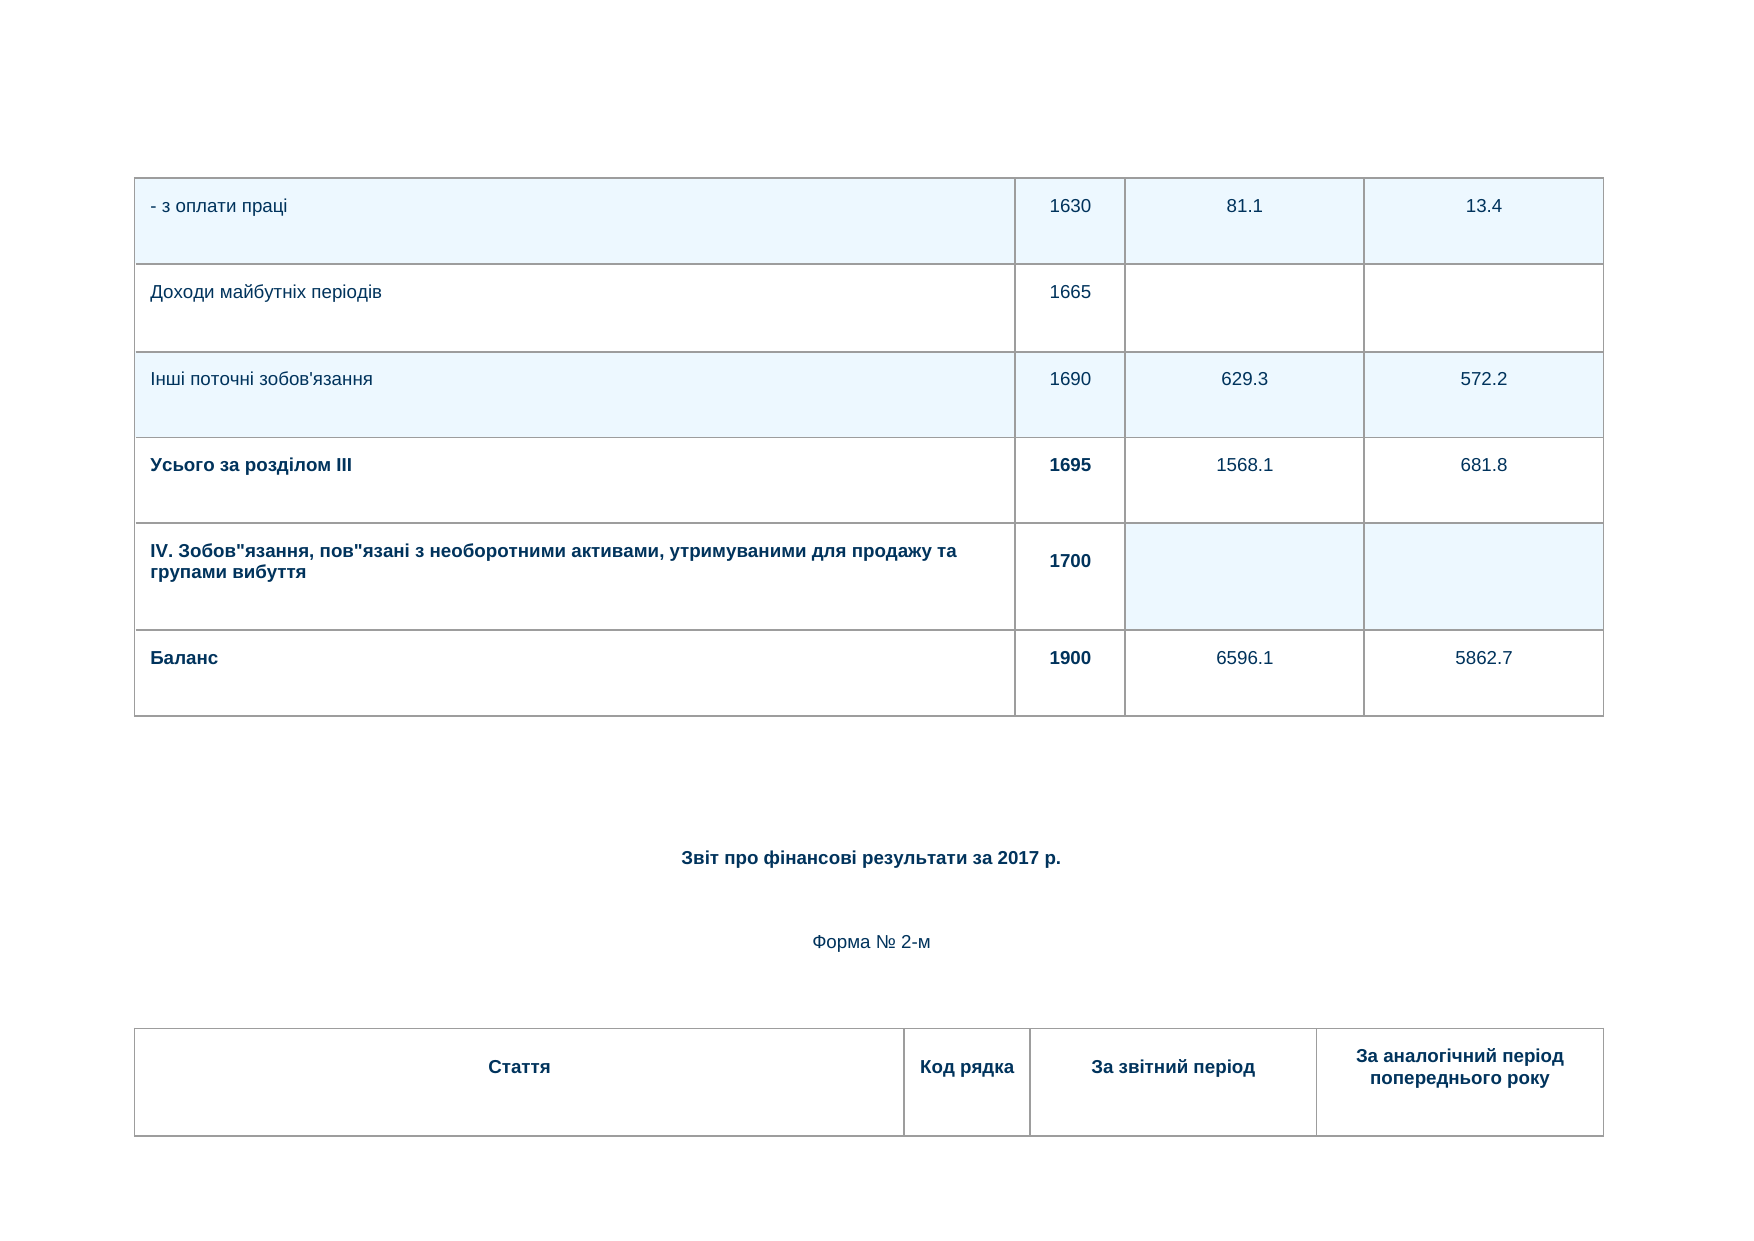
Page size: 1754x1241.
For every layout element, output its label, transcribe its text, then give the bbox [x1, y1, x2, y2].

table_cell ІV. Зобов"язання, пов"язані з необоротними активами, утримуваними для продажу та групами вибуття [135, 523, 1014, 629]
table_cell Інші поточні зобов'язання [135, 352, 1014, 437]
table_cell 1630 [1016, 179, 1124, 263]
table_header Код рядка [905, 1029, 1029, 1135]
table_cell 572.2 [1365, 353, 1603, 437]
table_cell Доходи майбутніх періодів [135, 264, 1014, 351]
table_cell 13.4 [1365, 179, 1603, 263]
table_cell 5862.7 [1365, 631, 1603, 715]
table_cell Форма № 2-м [140, 915, 1603, 999]
table_cell Усього за розділом IІІ [135, 438, 1014, 522]
table_cell [1365, 524, 1603, 629]
table_cell 81.1 [1126, 179, 1363, 263]
table_cell 1690 [1016, 353, 1124, 437]
table_cell 1695 [1016, 438, 1124, 522]
table_header Стаття [135, 1029, 903, 1135]
table_cell 1665 [1016, 265, 1124, 351]
table_cell 681.8 [1365, 438, 1603, 522]
table_cell 1568.1 [1126, 438, 1363, 522]
table_cell 629.3 [1126, 353, 1363, 437]
table_cell 6596.1 [1126, 631, 1363, 715]
table_cell [1126, 265, 1363, 351]
table_header За аналогічний період попереднього року [1317, 1029, 1603, 1135]
table_cell [1365, 265, 1603, 351]
table_header Звіт про фінансові результати за 2017 р. [140, 831, 1603, 915]
table_cell 1900 [1016, 631, 1124, 715]
table_cell 1700 [1016, 524, 1124, 629]
table_cell - з оплати праці [135, 179, 1014, 263]
table_cell [1126, 524, 1363, 629]
table_header За звітний період [1031, 1029, 1316, 1135]
table_cell Баланс [135, 630, 1014, 715]
